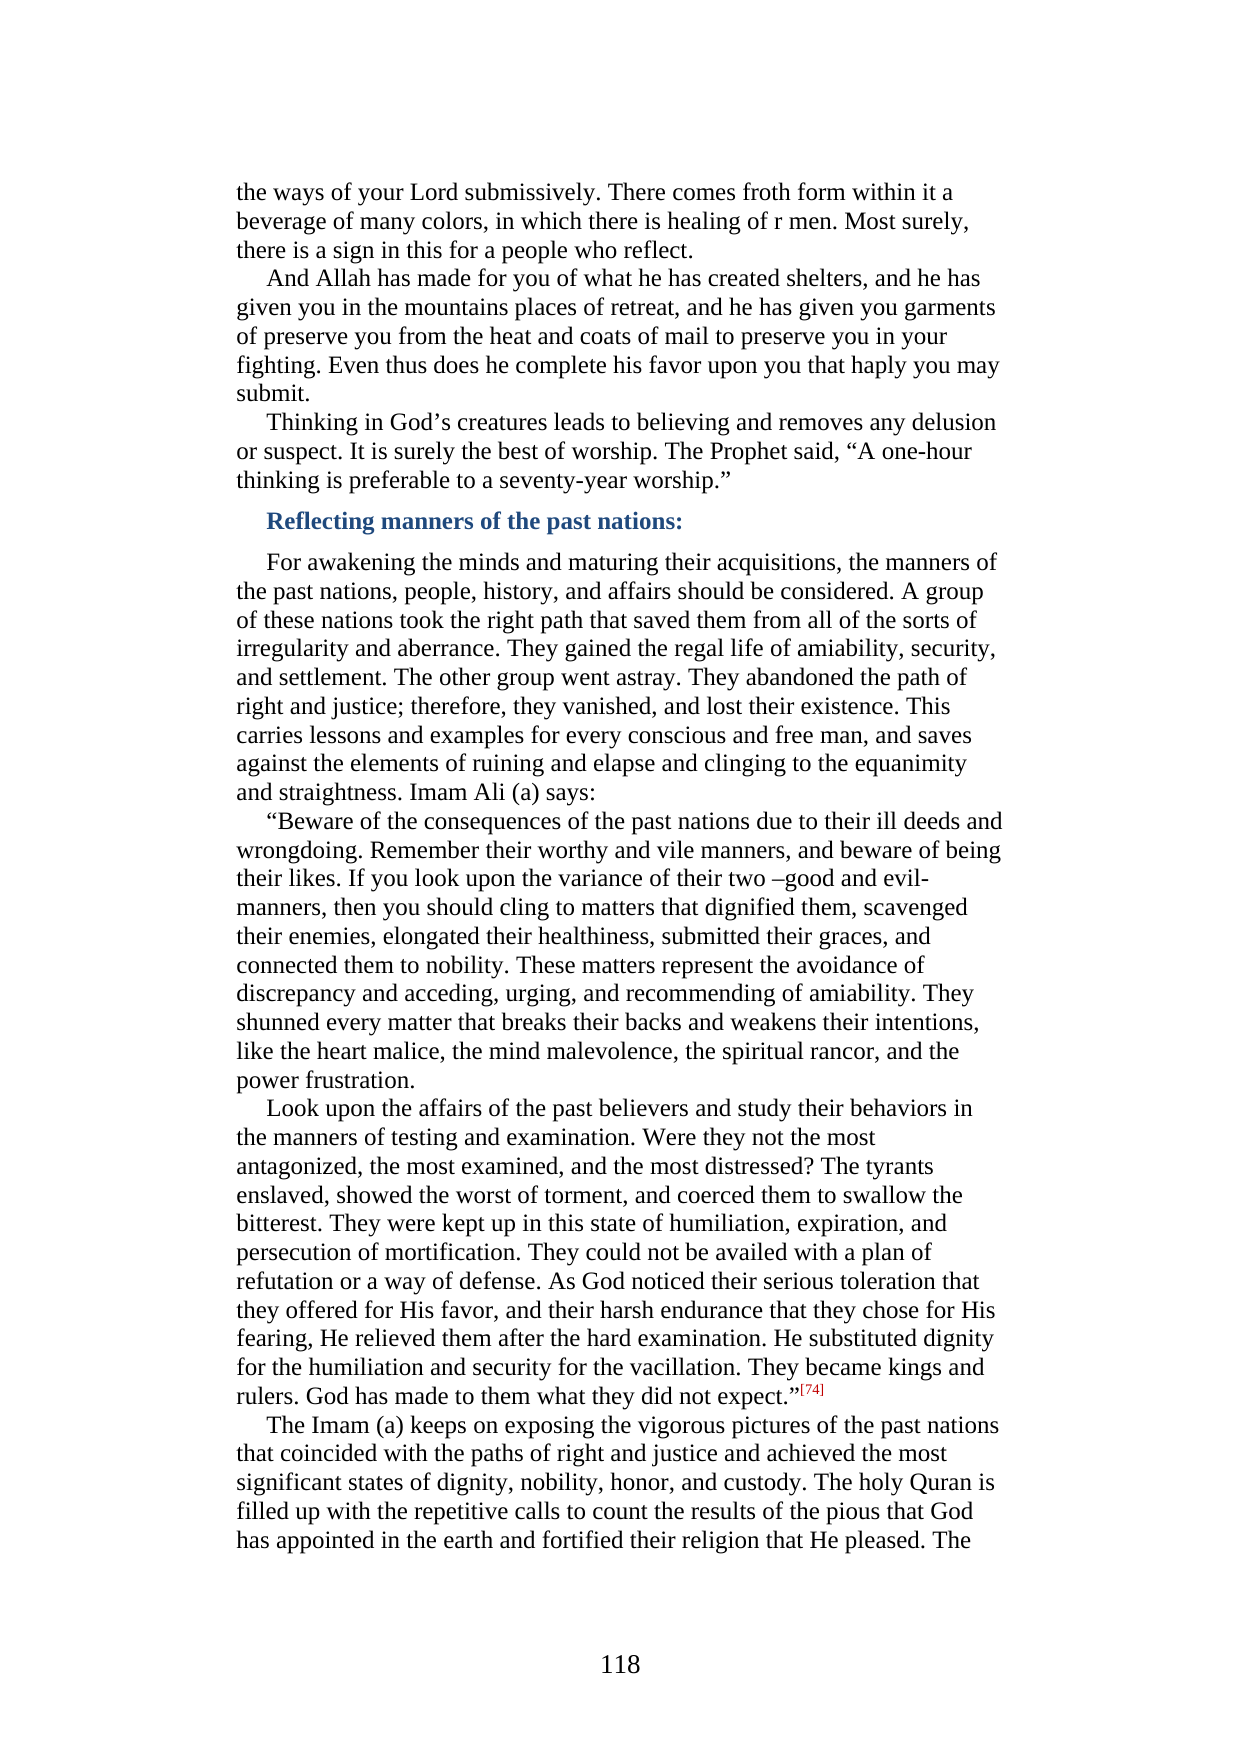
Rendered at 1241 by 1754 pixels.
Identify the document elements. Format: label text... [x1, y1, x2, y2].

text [236, 177, 1004, 263]
text And Allah has made for you of what he has created shelters, and he has given you in the mountains places of retreat, and he has given you garments of preserve you from the heat and coats of mail to preserve you in your fighting. Even thus does he complete his favor upon you that haply you may submit. [236, 263, 1004, 407]
subtitle Reflecting manners of the past nations: [236, 506, 1004, 535]
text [236, 1410, 1004, 1553]
text “Beware of the consequences of the past nations due to their ill deeds and wrongdoing. Remember their worthy and vile manners, and beware of being their likes. If you look upon the variance of their two –good and evil- manners, then you should cling to matters that dignified them, scavenged their enemies, elongated their healthiness, submitted their graces, and connected them to nobility. These matters represent the avoidance of discrepancy and acceding, urging, and recommending of amiability. They shunned every matter that breaks their backs and weakens their intentions, like the heart malice, the mind malevolence, the spiritual rancor, and the power frustration. [236, 806, 1004, 1093]
text Look upon the affairs of the past believers and study their behaviors in the manners of testing and examination. Were they not the most antagonized, the most examined, and the most distressed? The tyrants enslaved, showed the worst of torment, and coerced them to swallow the bitterest. They were kept up in this state of humiliation, expiration, and persecution of mortification. They could not be availed with a plan of refutation or a way of defense. As God noticed their serious toleration that they offered for His favor, and their harsh endurance that they chose for His fearing, He relieved them after the hard examination. He substituted dignity for the humiliation and security for the vacillation. They became kings and rulers. God has made to them what they did not expect.”[74] [236, 1093, 1004, 1410]
text For awakening the minds and maturing their acquisitions, the manners of the past nations, people, history, and affairs should be considered. A group of these nations took the right path that saved them from all of the sorts of irregularity and aberrance. They gained the regal life of amiability, security, and settlement. The other group went astray. They abandoned the path of right and justice; therefore, they vanished, and lost their existence. This carries lessons and examples for every conscious and free man, and saves against the elements of ruining and elapse and clinging to the equanimity and straightness. Imam Ali (a) says: [236, 547, 1004, 806]
text Thinking in God’s creatures leads to believing and removes any delusion or suspect. It is surely the best of worship. The Prophet said, “A one-hour thinking is preferable to a seventy-year worship.” [236, 407, 1004, 493]
